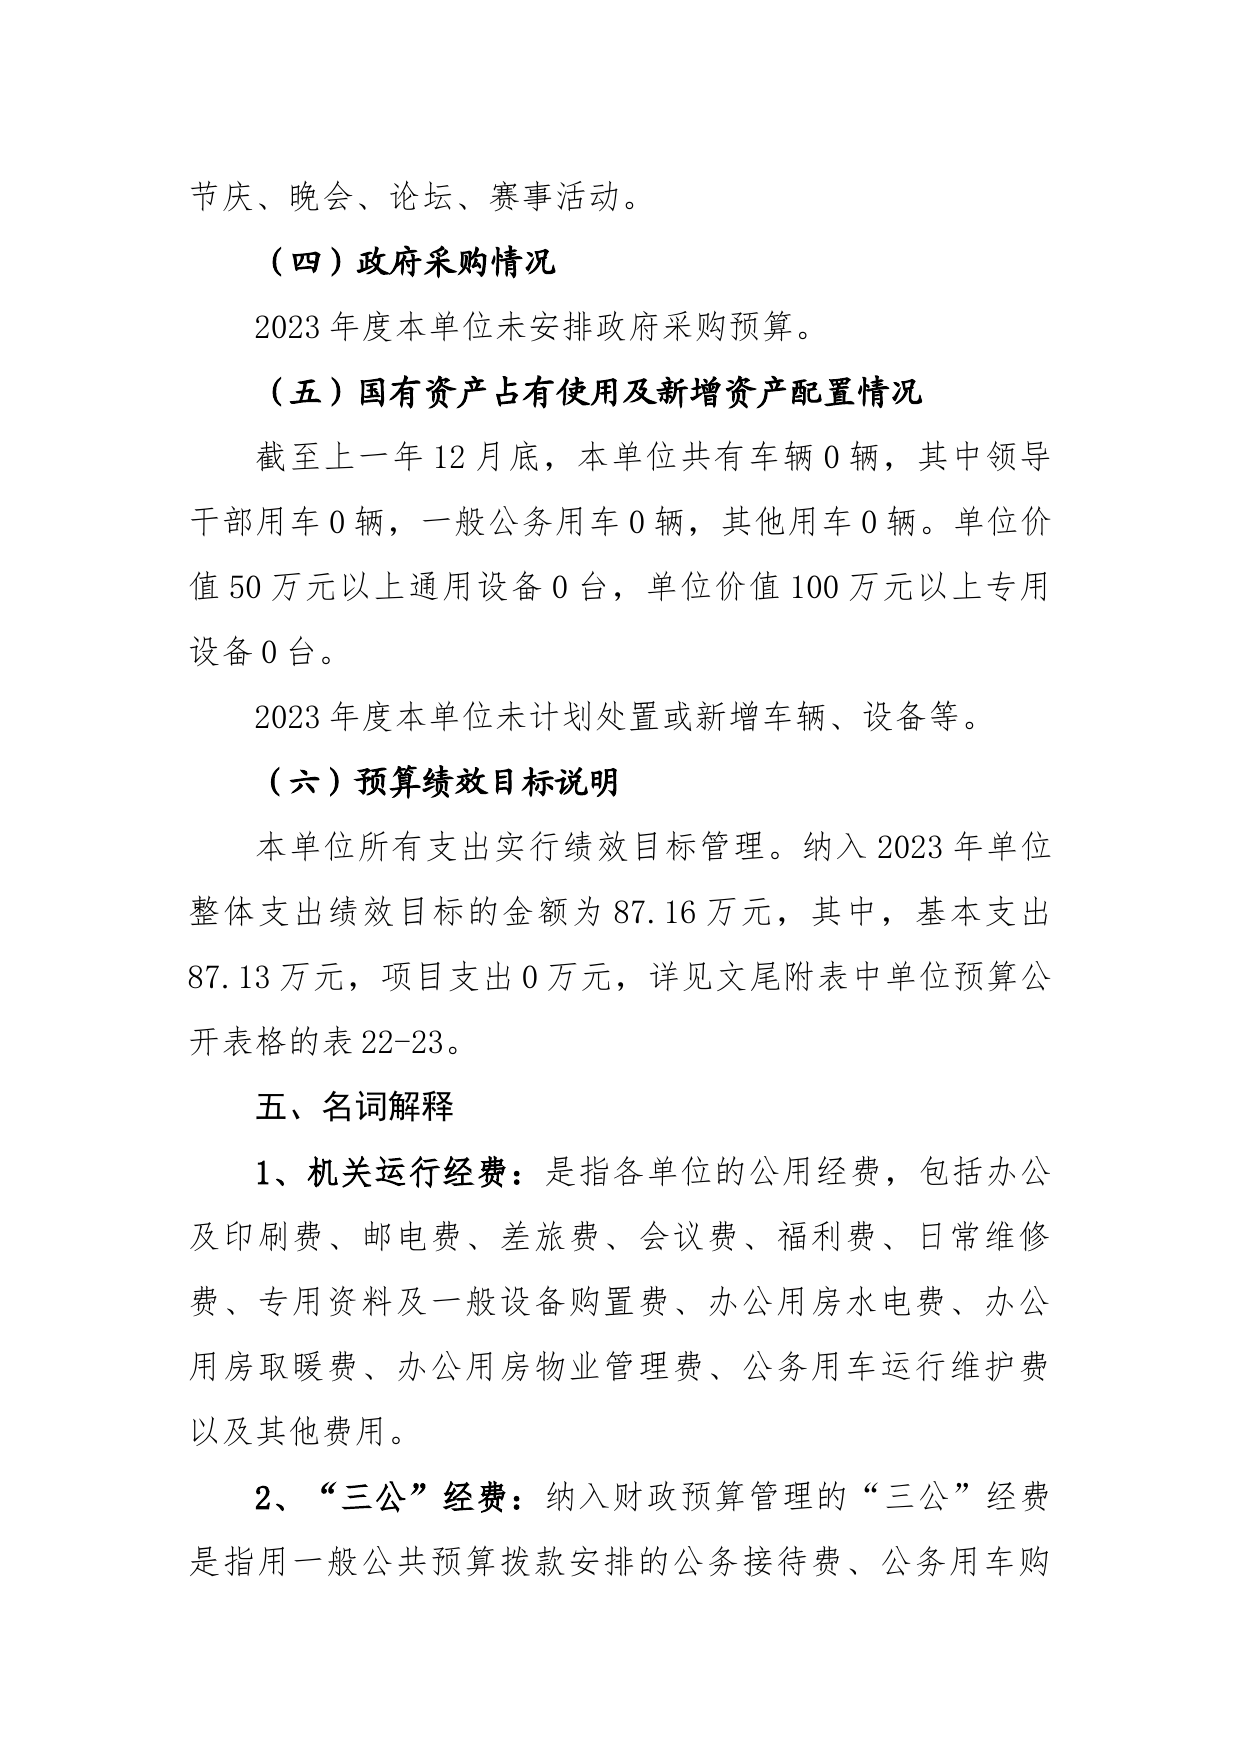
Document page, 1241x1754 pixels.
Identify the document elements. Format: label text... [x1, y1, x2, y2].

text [187, 162, 1053, 227]
text （四）政府采购情况 [187, 227, 1053, 292]
text 本单位所有支出实行绩效目标管理。纳入2023年单位整体支出绩效目标的金额为87.16万元，其中，基本支出87.13万元，项目支出0万元，详见文尾附表中单位预算公开表格的表22-23。 [187, 812, 1053, 1072]
text （五）国有资产占有使用及新增资产配置情况 [187, 357, 1053, 422]
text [187, 1462, 1053, 1592]
text 2023年度本单位未安排政府采购预算。 [187, 292, 1053, 357]
text 2023年度本单位未计划处置或新增车辆、设备等。 [187, 682, 1053, 747]
text 1、机关运行经费：是指各单位的公用经费，包括办公及印刷费、邮电费、差旅费、会议费、福利费、日常维修费、专用资料及一般设备购置费、办公用房水电费、办公用房取暖费、办公用房物业管理费、公务用车运行维护费以及其他费用。 [187, 1137, 1053, 1462]
text 截至上一年12月底，本单位共有车辆0辆，其中领导干部用车0辆，一般公务用车0辆，其他用车0辆。单位价值50万元以上通用设备0台，单位价值100万元以上专用设备0台。 [187, 422, 1053, 682]
text 五、名词解释 [187, 1072, 1053, 1137]
text （六）预算绩效目标说明 [187, 747, 1053, 812]
